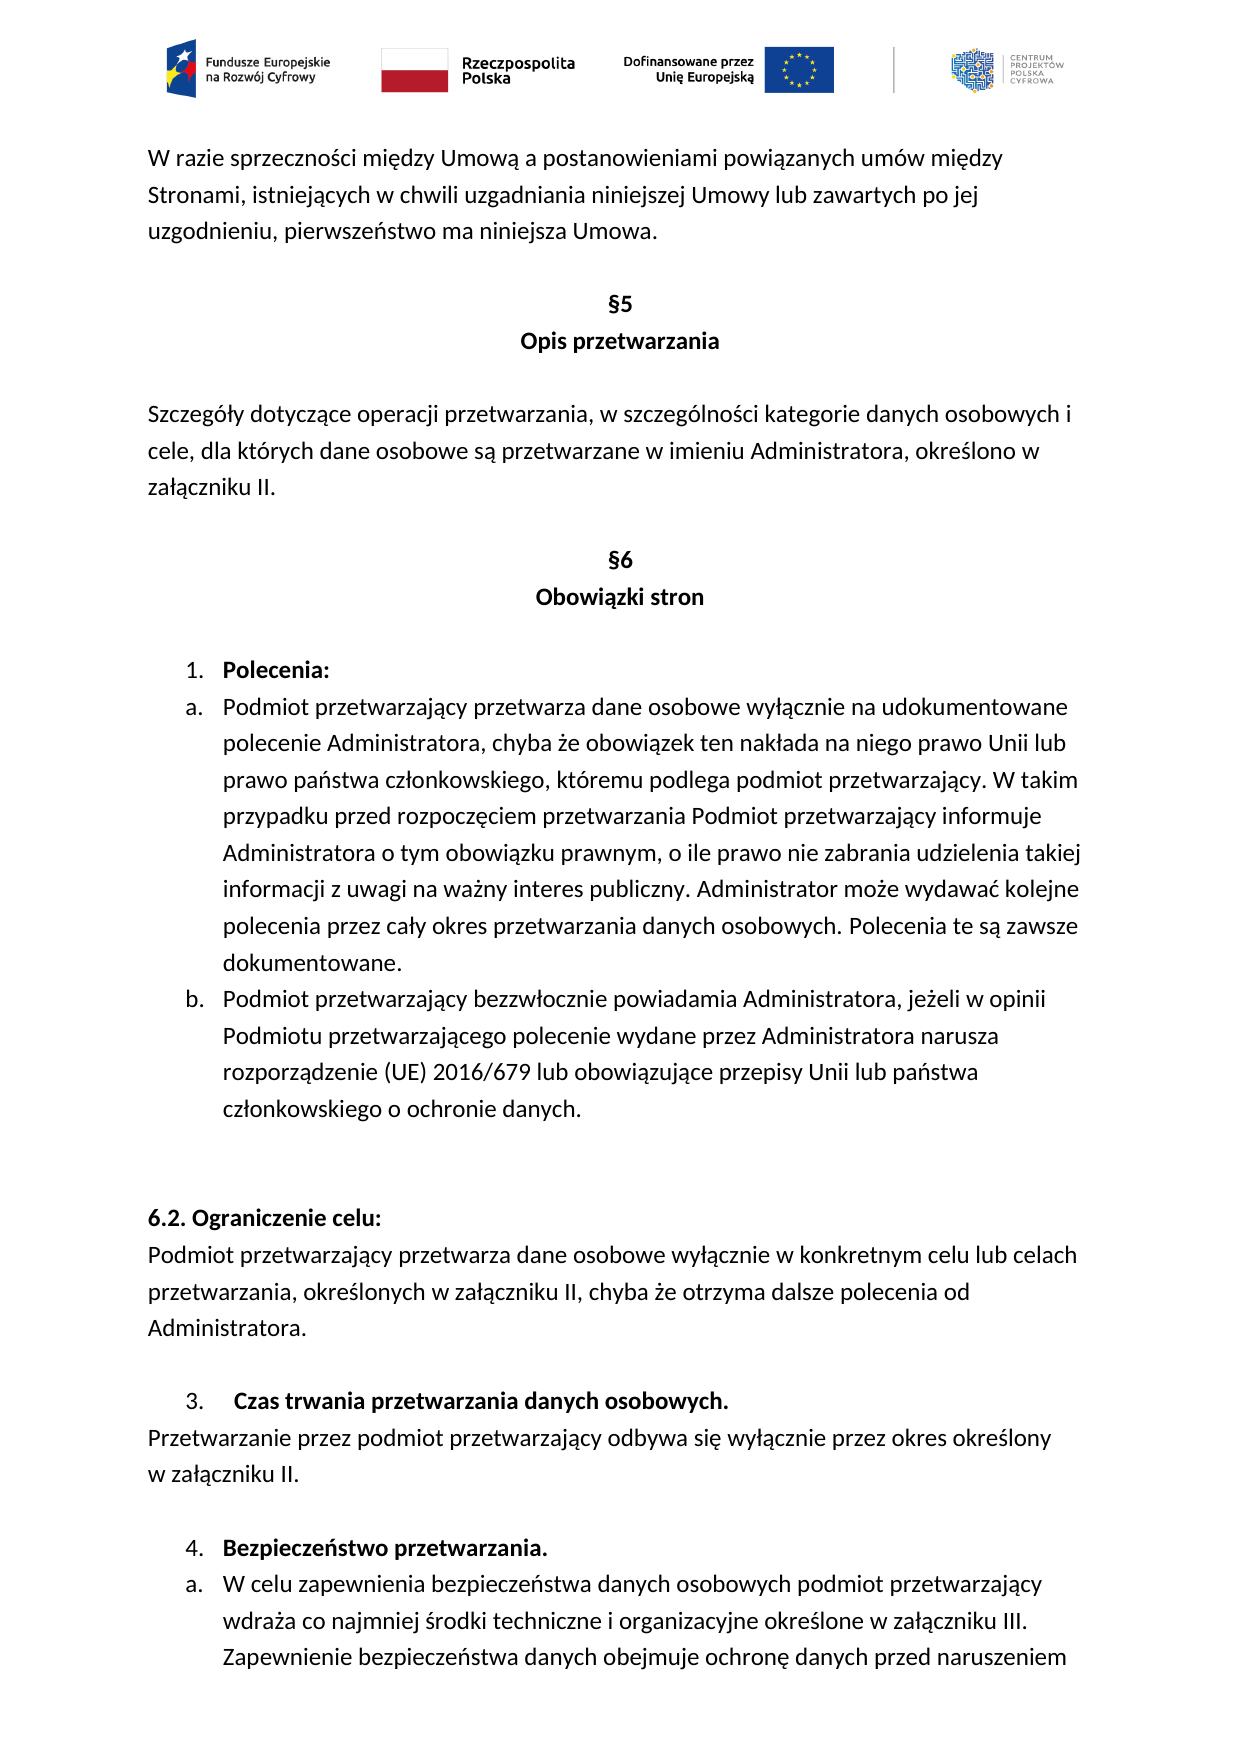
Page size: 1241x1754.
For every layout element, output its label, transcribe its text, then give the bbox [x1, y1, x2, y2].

picture [147, 19, 1093, 117]
list Podmiot przetwarzający przetwarza dane osobowe wyłącznie na udokumentowane polecenie Administratora, chyba że obowiązek ten nakłada na niego prawo Unii lub prawo państwa członkowskiego, któremu podlega podmiot przetwarzający. W takim przypadku przed rozpoczęciem przetwarzania Podmiot przetwarzający informuje Administratora o tym obowiązku prawnym, o ile prawo nie zabrania udzielenia takiej informacji z uwagi na ważny interes publiczny. Administrator może wydawać kolejne polecenia przez cały okres przetwarzania danych osobowych. Polecenia te są zawsze dokumentowane. [185, 691, 1092, 977]
text Podmiot przetwarzający przetwarza dane osobowe wyłącznie w konkretnym celu lub celach przetwarzania, określonych w załączniku II, chyba że otrzyma dalsze polecenia od Administratora. [148, 1239, 1092, 1343]
text W razie sprzeczności między Umową a postanowieniami powiązanych umów między Stronami, istniejących w chwili uzgadniania niniejszej Umowy lub zawartych po jej uzgodnieniu, pierwszeństwo ma niniejsza Umowa. [148, 142, 1092, 246]
text §6 [148, 544, 1092, 575]
text Opis przetwarzania [148, 325, 1092, 356]
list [185, 1568, 1092, 1672]
text 6.2. Ograniczenie celu: [148, 1203, 1092, 1233]
text §5 [148, 288, 1092, 319]
list Podmiot przetwarzający bezzwłocznie powiadamia Administratora, jeżeli w opinii Podmiotu przetwarzającego polecenie wydane przez Administratora narusza rozporządzenie (UE) 2016/679 lub obowiązujące przepisy Unii lub państwa członkowskiego o ochronie danych. [185, 983, 1092, 1123]
list Polecenia: [185, 654, 1092, 685]
text Przetwarzanie przez podmiot przetwarzający odbywa się wyłącznie przez okres określony w załączniku II. [148, 1422, 1092, 1489]
text Szczegóły dotyczące operacji przetwarzania, w szczególności kategorie danych osobowych i cele, dla których dane osobowe są przetwarzane w imieniu Administratora, określono w załączniku II. [148, 398, 1092, 502]
list Czas trwania przetwarzania danych osobowych. [185, 1385, 1092, 1416]
text Obowiązki stron [148, 581, 1092, 612]
list Bezpieczeństwo przetwarzania. [185, 1532, 1092, 1562]
